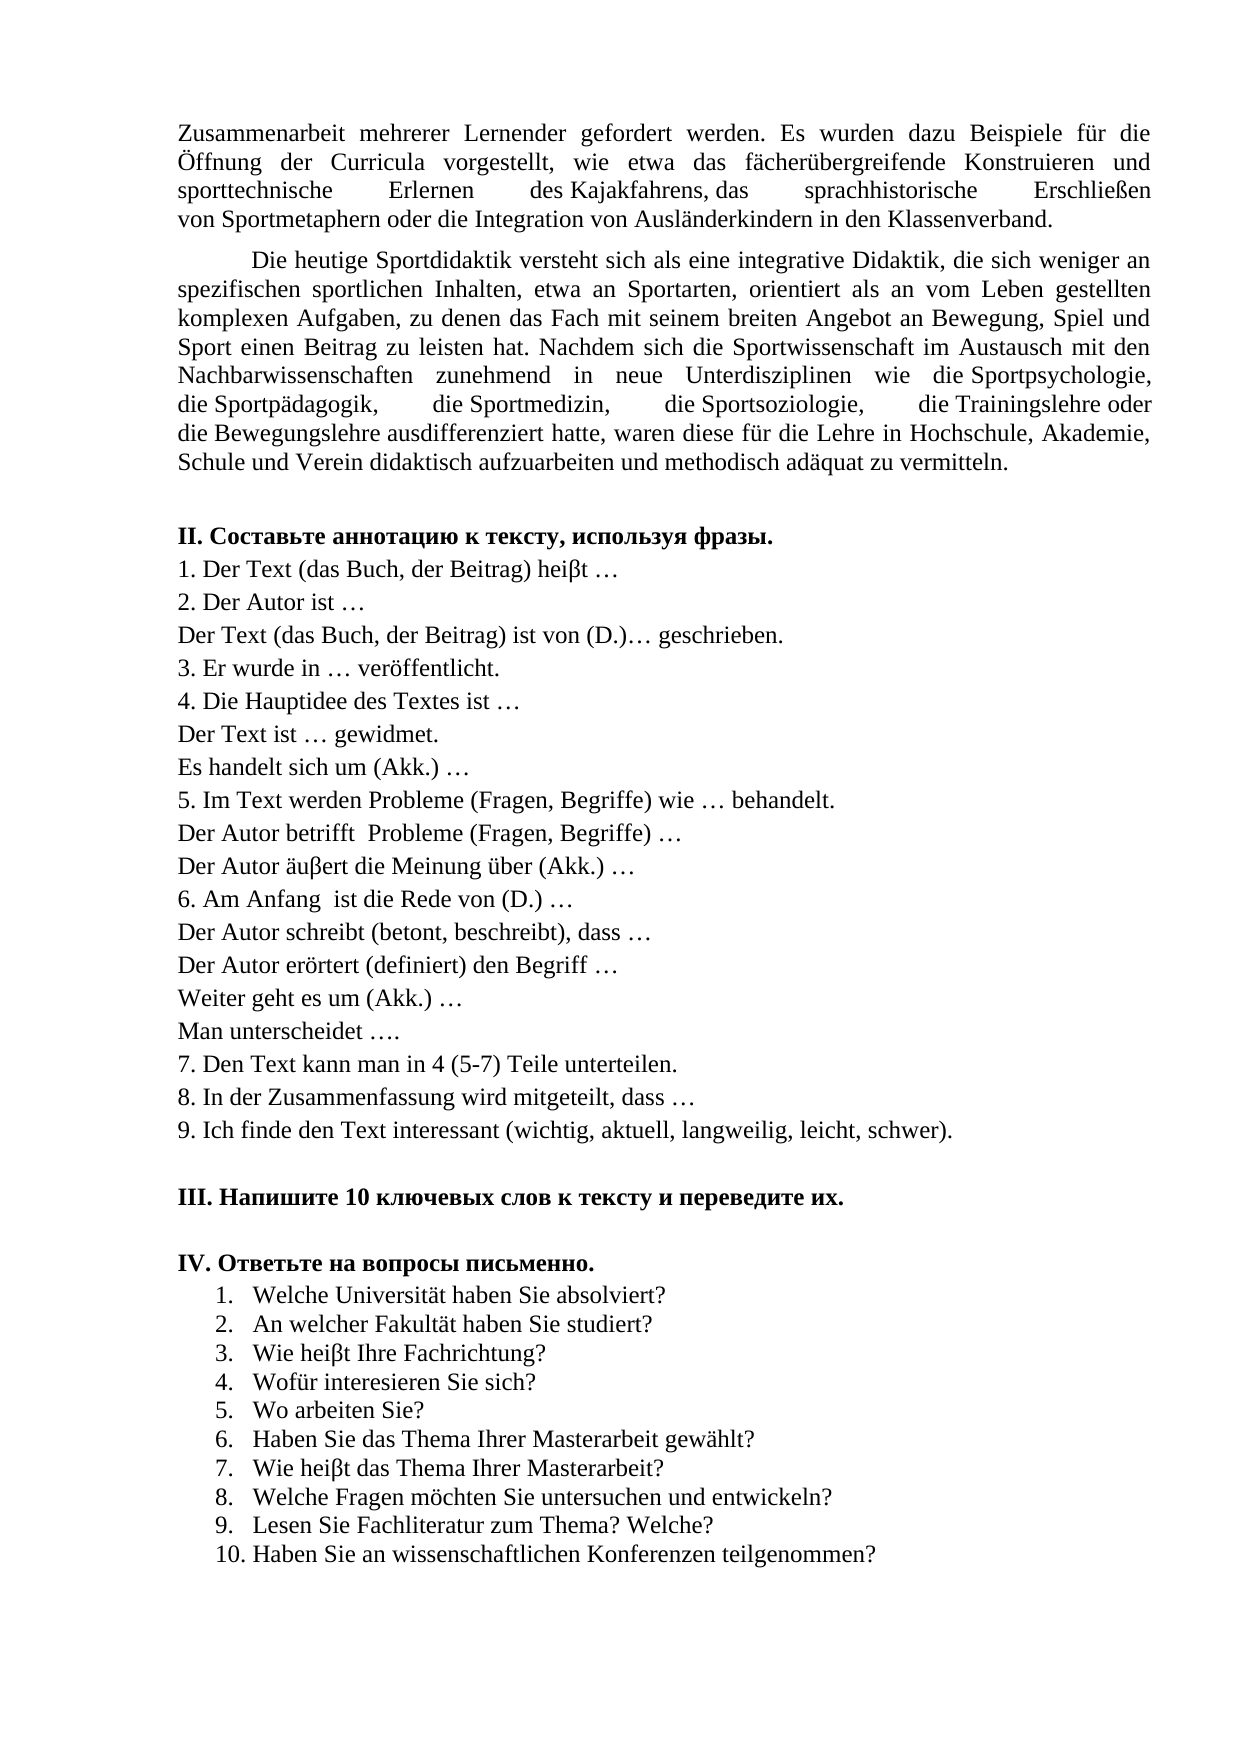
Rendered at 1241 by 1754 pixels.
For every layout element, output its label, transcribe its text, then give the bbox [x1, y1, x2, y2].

list Wie heiβt das Thema Ihrer Masterarbeit? [215, 1453, 1152, 1482]
list Haben Sie das Thema Ihrer Masterarbeit gewählt? [215, 1424, 1152, 1453]
text Der Autor schreibt (betont, beschreibt), dass … [177, 917, 1152, 946]
text Der Autor äuβert die Meinung über (Akk.) … [177, 851, 1152, 880]
text Die heutige Sportdidaktik versteht sich als eine integrative Didaktik, die sich weniger an spezifischen sportlichen Inhalten, etwa an Sportarten, orientiert als an vom Leben gestellten komplexen Aufgaben, zu denen das Fach mit seinem breiten Angebot an Bewegung, Spiel und Sport einen Beitrag zu leisten hat. Nachdem sich die Sportwissenschaft im Austausch mit den Nachbarwissenschaften zunehmend in neue Unterdisziplinen wie die Sportpsychologie, die Sportpädagogik, die Sportmedizin, die Sportsoziologie, die Trainingslehre oder die Bewegungslehre ausdifferenziert hatte, waren diese für die Lehre in Hochschule, Akademie, Schule und Verein didaktisch aufzuarbeiten und methodisch adäquat zu vermitteln. [177, 246, 1152, 476]
text Der Autor betrifft Probleme (Fragen, Begriffe) … [177, 818, 1152, 847]
text 8. In der Zusammenfassung wird mitgeteilt, dass … [177, 1082, 1152, 1111]
text Es handelt sich um (Akk.) … [177, 752, 1152, 781]
text 4. Die Hauptidee des Textes ist … [177, 686, 1152, 715]
text 7. Den Text kann man in 4 (5-7) Teile unterteilen. [177, 1049, 1152, 1078]
list An welcher Fakultät haben Sie studiert? [215, 1309, 1152, 1338]
list Wofür interesieren Sie sich? [215, 1367, 1152, 1396]
list Welche Universität haben Sie absolviert? [215, 1281, 1152, 1309]
text Der Text ist … gewidmet. [177, 719, 1152, 748]
list Haben Sie an wissenschaftlichen Konferenzen teilgenommen? [215, 1539, 1152, 1568]
text Weiter geht es um (Akk.) … [177, 983, 1152, 1012]
list Wo arbeiten Sie? [215, 1396, 1152, 1424]
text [177, 118, 1152, 233]
text 3. Er wurde in … veröffentlicht. [177, 653, 1152, 682]
text III. Напишите 10 ключевых слов к тексту и переведите их. [177, 1182, 1152, 1210]
text 1. Der Text (das Buch, der Beitrag) heiβt … [177, 554, 1152, 583]
text Man unterscheidet …. [177, 1016, 1152, 1045]
list Lesen Sie Fachliteratur zum Thema? Welche? [215, 1511, 1152, 1539]
text Der Autor erörtert (definiert) den Begriff … [177, 950, 1152, 979]
list Wie heiβt Ihre Fachrichtung? [215, 1338, 1152, 1367]
text 5. Im Text werden Probleme (Fragen, Begriffe) wie … behandelt. [177, 785, 1152, 814]
text 6. Am Anfang ist die Rede von (D.) … [177, 884, 1152, 913]
text Der Text (das Buch, der Beitrag) ist von (D.)… geschrieben. [177, 620, 1152, 649]
text II. Составьте аннотацию к тексту, используя фразы. [177, 521, 1152, 550]
text 9. Ich finde den Text interessant (wichtig, aktuell, langweilig, leicht, schwer). [177, 1116, 1152, 1144]
text 2. Der Autor ist … [177, 587, 1152, 616]
text IV. Ответьте на вопросы письменно. [177, 1248, 1152, 1276]
list Welche Fragen möchten Sie untersuchen und entwickeln? [215, 1482, 1152, 1511]
